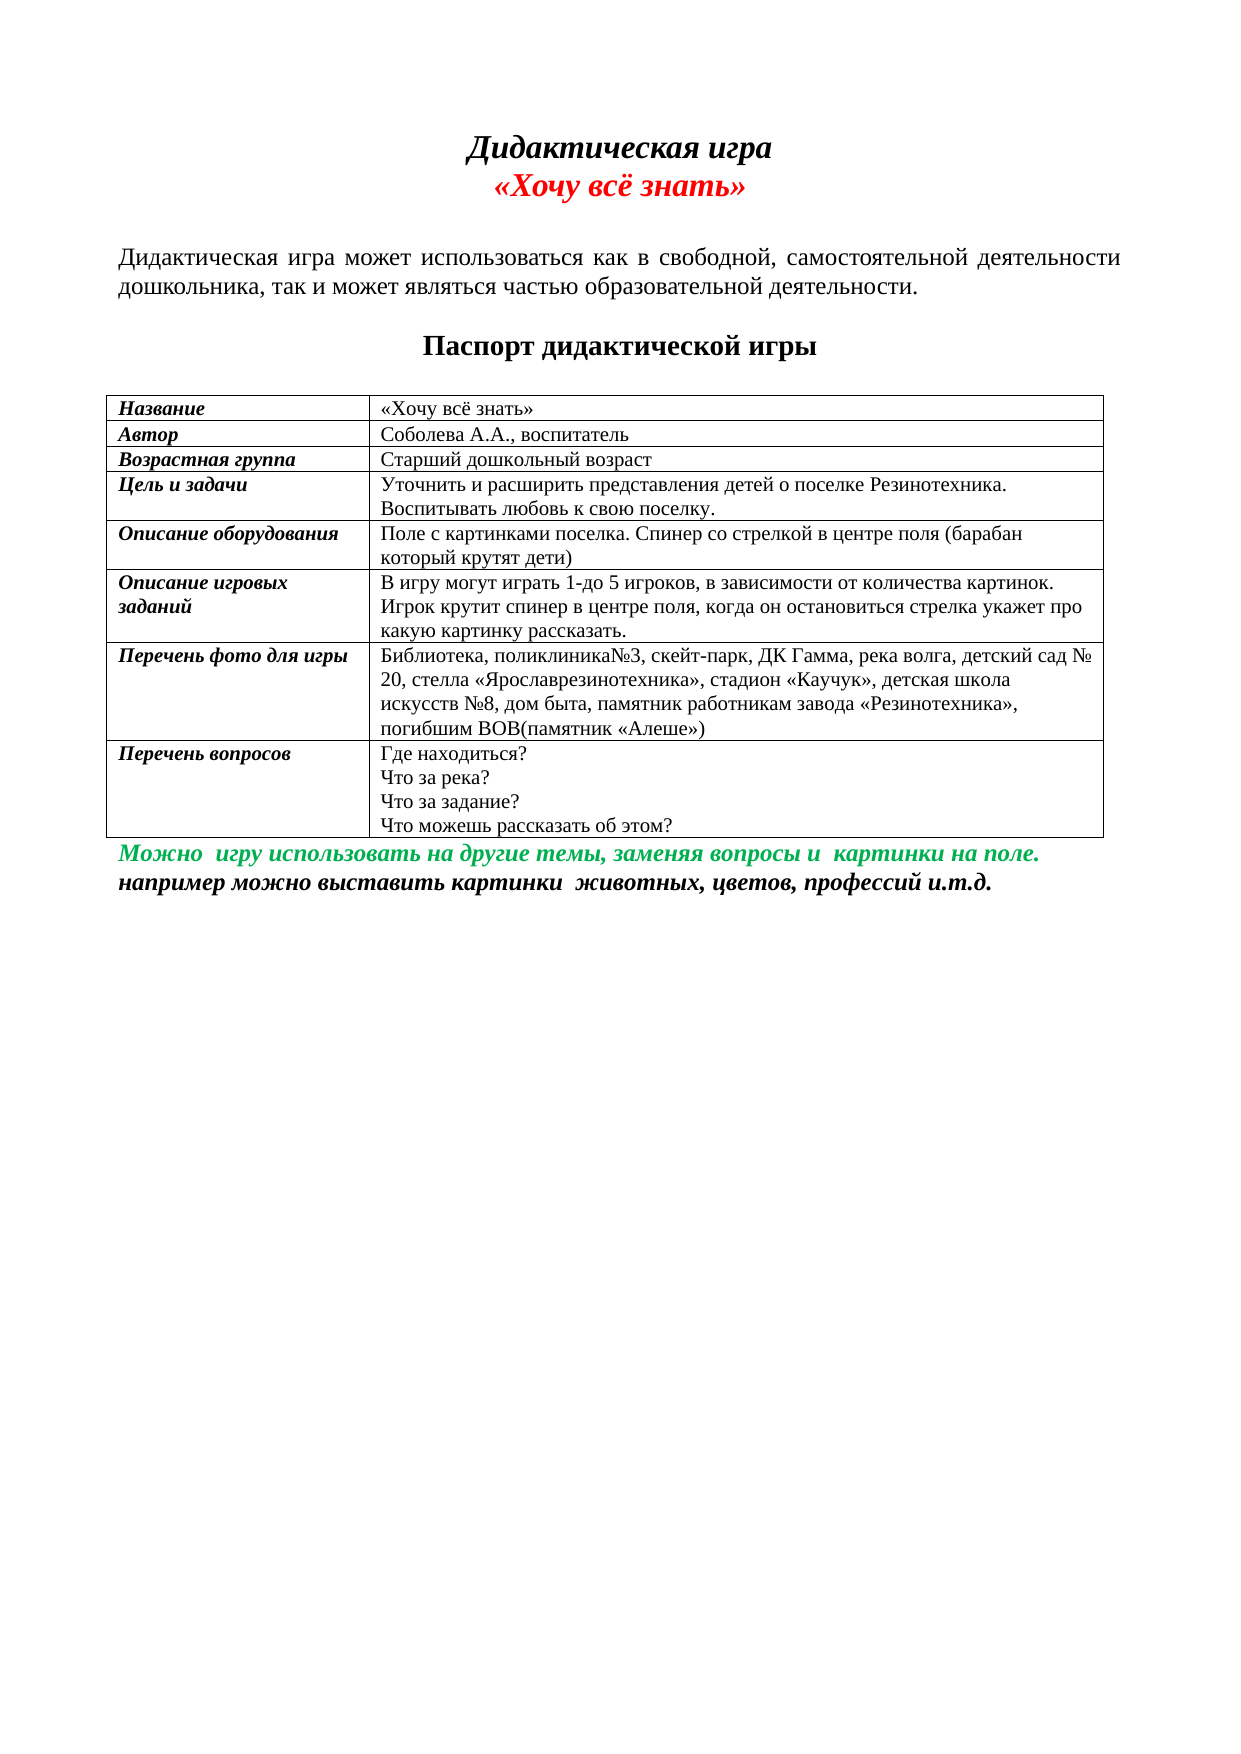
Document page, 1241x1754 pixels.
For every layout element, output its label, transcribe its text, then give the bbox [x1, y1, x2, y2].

text Можно игру использовать на другие темы, заменяя вопросы и картинки на поле. [118, 838, 1122, 867]
table_cell Соболева А.А., воспитатель [370, 421, 1103, 446]
table_header «Хочу всё знать» [370, 396, 1103, 420]
table_cell Цель и задачи [107, 472, 369, 520]
table_cell Автор [107, 421, 369, 446]
table_cell Библиотека, поликлиника№3, скейт-парк, ДК Гамма, река волга, детский сад № 20, стелла «Ярославрезинотехника», стадион «Каучук», детская школа искусств №8, дом быта, памятник работникам завода «Резинотехника», погибшим ВОВ(памятник «Алеше») [370, 643, 1103, 739]
table_cell Уточнить и расширить представления детей о поселке Резинотехника. Воспитывать любовь к свою поселку. [370, 472, 1103, 520]
table_header Название [107, 396, 369, 420]
table_cell Описание игровых заданий [107, 570, 369, 642]
table_cell Старший дошкольный возраст [370, 447, 1103, 471]
text Дидактическая игра может использоваться как в свободной, самостоятельной деятельности дошкольника, так и может являться частью образовательной деятельности. [118, 242, 1122, 299]
table_cell Описание оборудования [107, 521, 369, 569]
table_cell Перечень фото для игры [107, 643, 369, 739]
table_cell Возрастная группа [107, 447, 369, 471]
table_cell В игру могут играть 1-до 5 игроков, в зависимости от количества картинок. Игрок крутит спинер в центре поля, когда он остановиться стрелка укажет про какую картинку рассказать. [370, 570, 1103, 642]
table_cell Где находиться? Что за река? Что за задание? Что можешь рассказать об этом? [370, 741, 1103, 837]
text Дидактическая игра [118, 127, 1122, 165]
table_cell Поле с картинками поселка. Спинер со стрелкой в центре поля (барабан который крутят дети) [370, 521, 1103, 569]
text например можно выставить картинки животных, цветов, профессий и.т.д. [118, 867, 1122, 895]
text Паспорт дидактической игры [118, 328, 1122, 362]
table_cell Перечень вопросов [107, 741, 369, 837]
text «Хочу всё знать» [118, 165, 1122, 204]
